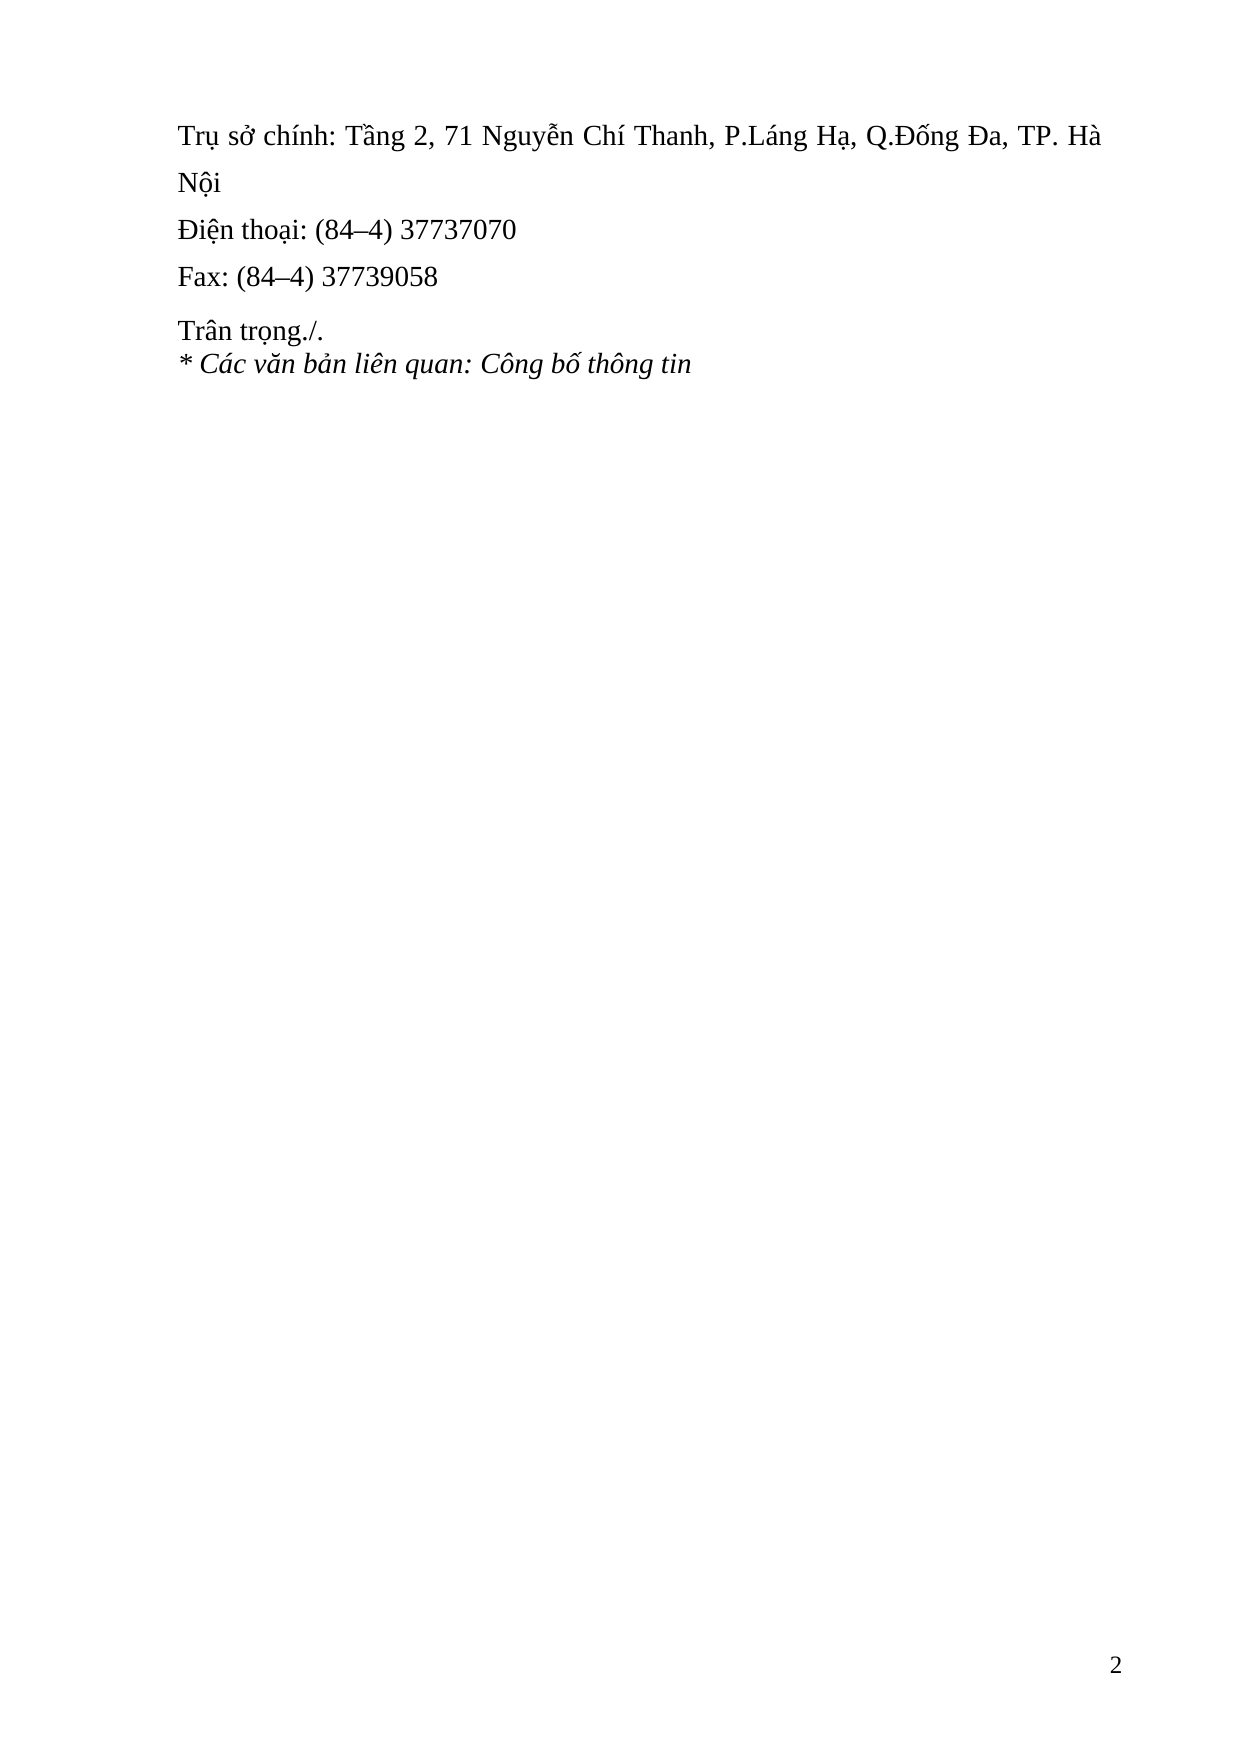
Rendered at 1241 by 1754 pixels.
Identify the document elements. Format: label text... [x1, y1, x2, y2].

text Điện thoại: (84–4) 37737070 [177, 212, 1103, 245]
text * Các văn bản liên quan: Công bố thông tin [177, 346, 1122, 380]
text Trân trọng./. [177, 313, 1103, 346]
text Fax: (84–4) 37739058 [177, 259, 1103, 292]
text Trụ sở chính: Tầng 2, 71 Nguyễn Chí Thanh, P.Láng Hạ, Q.Đống Đa, TP. Hà Nội [177, 118, 1103, 198]
